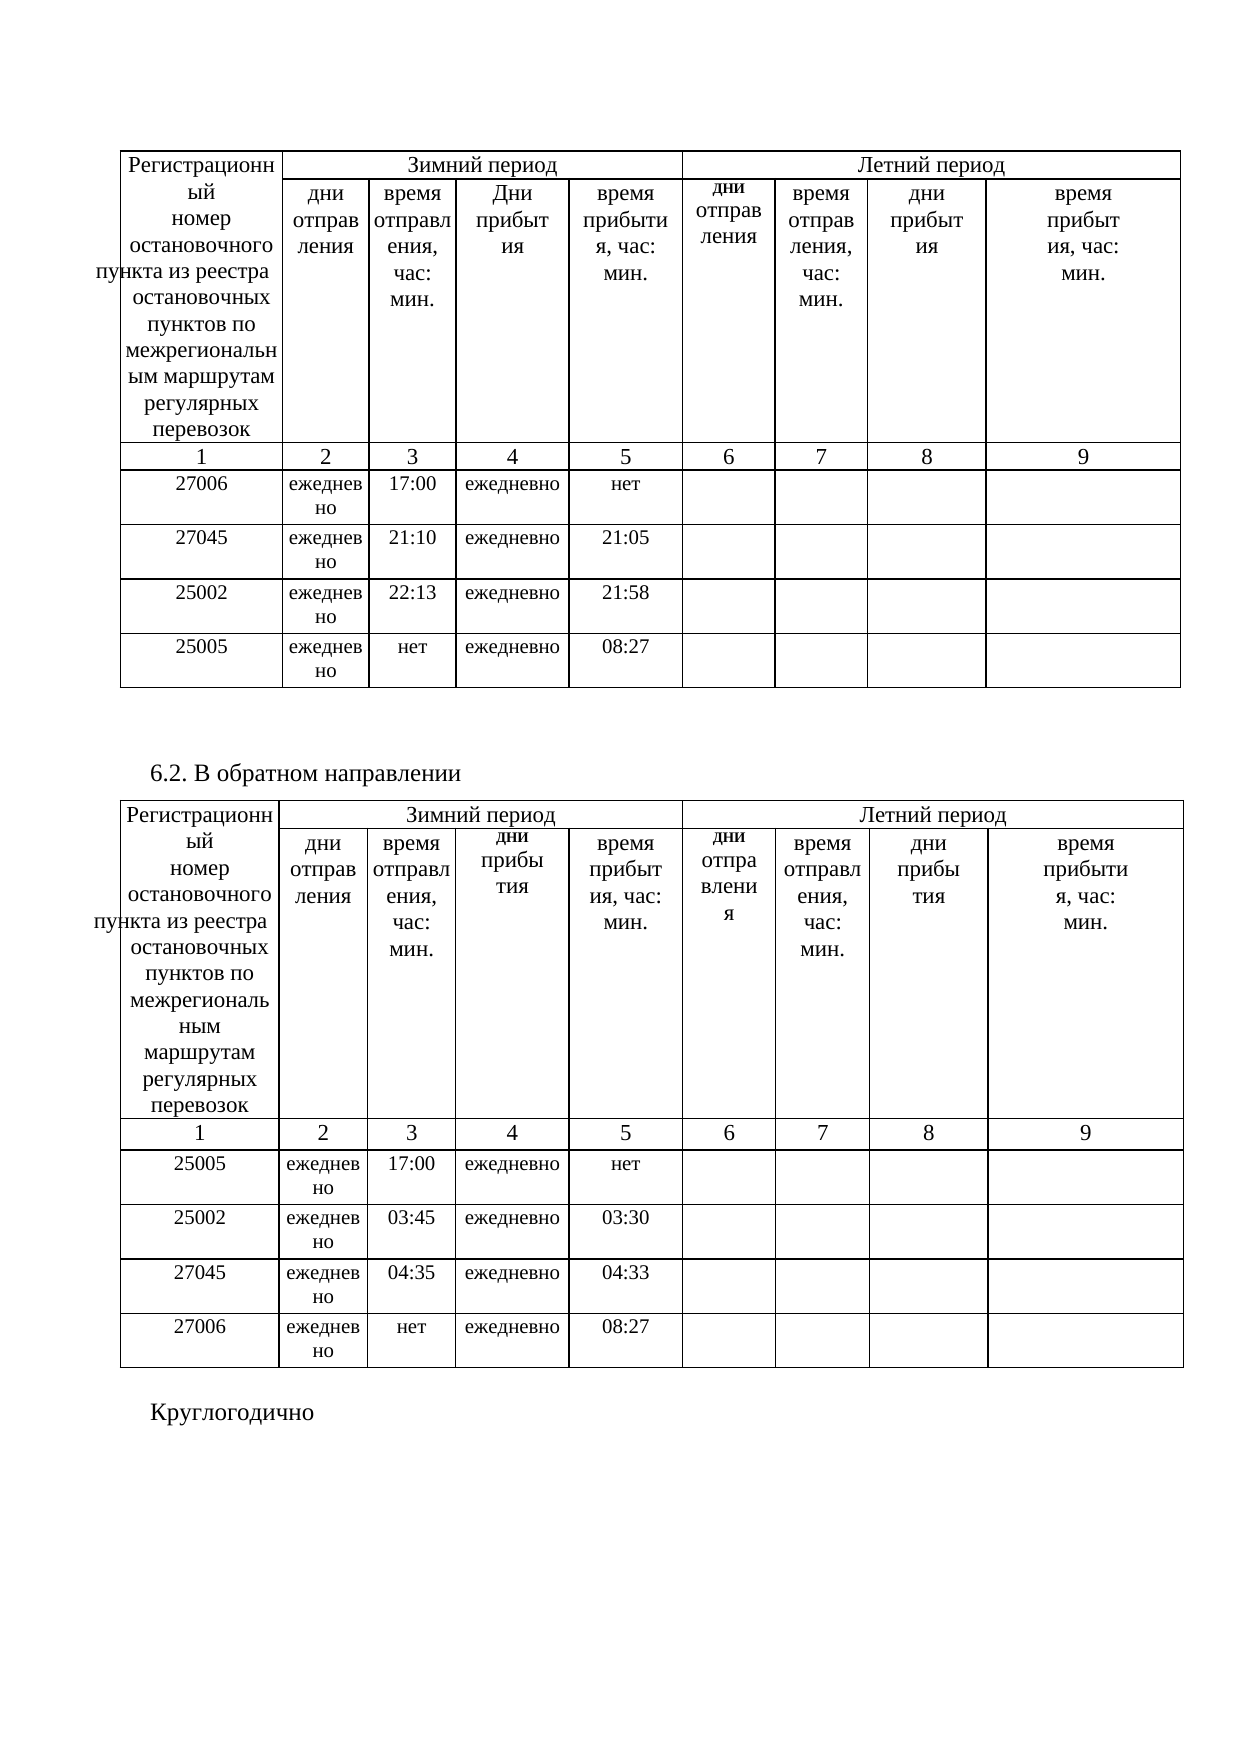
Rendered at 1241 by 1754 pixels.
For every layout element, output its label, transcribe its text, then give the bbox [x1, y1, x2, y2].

table_cell 21:58 [570, 580, 682, 632]
table_cell ежедневно [457, 471, 568, 524]
table_cell [776, 634, 867, 687]
table_cell 7 [776, 443, 867, 469]
table_cell нет [370, 634, 455, 687]
table_cell нет [570, 1151, 682, 1204]
table_cell ежедневно [457, 580, 568, 632]
table_cell [683, 1205, 775, 1258]
table_cell 3 [370, 443, 455, 469]
table_cell время прибыти я, час: мин. [570, 180, 682, 441]
table_cell время прибыти я, час: мин. [989, 829, 1183, 1117]
table_cell дни прибы тия [870, 829, 987, 1117]
table_cell [683, 634, 774, 687]
table_cell [776, 580, 867, 632]
table_cell 9 [989, 1119, 1183, 1149]
table_cell 2 [280, 1119, 367, 1149]
table_cell [870, 1314, 987, 1367]
table_cell ДНИ отпра влени я [683, 829, 775, 1117]
table_cell [776, 1260, 869, 1312]
table_cell 22:13 [370, 580, 455, 632]
table_header Летний период [683, 152, 1180, 178]
table_cell [868, 471, 985, 524]
table_cell 17:00 [368, 1151, 455, 1204]
table_cell 08:27 [570, 634, 682, 687]
table_cell 27006 [121, 471, 282, 524]
table_cell [868, 580, 985, 632]
table_cell ежедневно [283, 580, 368, 632]
table_cell 04:33 [570, 1260, 682, 1312]
table_cell дни отправ ления [280, 829, 367, 1117]
table_cell 27006 [121, 1314, 278, 1367]
table_cell 1 [121, 443, 282, 469]
table_cell 8 [870, 1119, 987, 1149]
table_cell ежедневно [283, 471, 368, 524]
table_cell время прибыт ия, час: мин. [570, 829, 682, 1117]
table_cell [776, 471, 867, 524]
table_cell [870, 1151, 987, 1204]
table_cell ежедневно [456, 1260, 568, 1312]
table_header Летний период [683, 801, 1183, 828]
table_cell нет [570, 471, 682, 524]
table_cell время отправл ения, час: мин. [370, 180, 455, 441]
table_cell 8 [868, 443, 985, 469]
table_cell 4 [457, 443, 568, 469]
table_cell дни прибыт ия [868, 180, 985, 441]
table_cell [987, 471, 1180, 524]
table_cell 3 [368, 1119, 455, 1149]
table_cell ежедневно [283, 525, 368, 578]
table_cell [683, 580, 774, 632]
table_cell ежедневно [457, 634, 568, 687]
table_cell ДНИ прибы тия [456, 829, 568, 1117]
table_cell [776, 1151, 869, 1204]
table_cell 6 [683, 1119, 775, 1149]
table_cell ежедневно [280, 1205, 367, 1258]
table_header Регистрационный номер остановочного пункта из реестра остановочных пунктов по межрегиональным маршрутам регулярных перевозок [121, 152, 282, 441]
table_cell 08:27 [570, 1314, 682, 1367]
table_cell ежедневно [456, 1205, 568, 1258]
table_cell 2 [283, 443, 368, 469]
table_cell [683, 1151, 775, 1204]
table_cell 6 [683, 443, 774, 469]
table_cell Дни прибыт ия [457, 180, 568, 441]
table_cell нет [368, 1314, 455, 1367]
table_cell 9 [987, 443, 1180, 469]
text 6.2. В обратном направлении [150, 758, 1090, 787]
table_cell 21:05 [570, 525, 682, 578]
table_cell 21:10 [370, 525, 455, 578]
table_cell 27045 [121, 525, 282, 578]
table_cell [987, 525, 1180, 578]
table_cell 4 [456, 1119, 568, 1149]
table_cell [776, 525, 867, 578]
table_cell 5 [570, 443, 682, 469]
table_header Регистрационный номер остановочного пункта из реестра остановочных пунктов по межрегиональным маршрутам регулярных перевозок [121, 801, 278, 1117]
table_cell ДНИ отправ ления [683, 180, 774, 441]
table_cell [868, 525, 985, 578]
table_cell [870, 1260, 987, 1312]
table_cell [868, 634, 985, 687]
table_cell ежедневно [280, 1314, 367, 1367]
table_cell 27045 [121, 1260, 278, 1312]
table_cell ежедневно [456, 1151, 568, 1204]
table_cell ежедневно [456, 1314, 568, 1367]
table_cell [989, 1205, 1183, 1258]
table_cell время отправл ения, час: мин. [776, 829, 869, 1117]
table_header Зимний период [283, 152, 682, 178]
table_cell [683, 471, 774, 524]
table_cell 04:35 [368, 1260, 455, 1312]
table_cell 5 [570, 1119, 682, 1149]
table_cell [989, 1260, 1183, 1312]
table_cell ежедневно [283, 634, 368, 687]
text Круглогодично [150, 1397, 1090, 1426]
table_cell 03:45 [368, 1205, 455, 1258]
table_cell [989, 1151, 1183, 1204]
table_cell дни отправ ления [283, 180, 368, 441]
table_cell ежедневно [280, 1260, 367, 1312]
table_cell время отправл ения, час: мин. [368, 829, 455, 1117]
table_cell 25002 [121, 1205, 278, 1258]
table_cell 7 [776, 1119, 869, 1149]
table_cell [683, 525, 774, 578]
table_cell время отправ ления, час: мин. [776, 180, 867, 441]
table_cell ежедневно [457, 525, 568, 578]
table_cell 25005 [121, 634, 282, 687]
table_cell [987, 634, 1180, 687]
table_cell [683, 1260, 775, 1312]
table_header Зимний период [280, 801, 682, 828]
table_cell [870, 1205, 987, 1258]
table_cell [776, 1314, 869, 1367]
table_cell [987, 580, 1180, 632]
table_cell 25002 [121, 580, 282, 632]
table_cell [989, 1314, 1183, 1367]
table_cell 03:30 [570, 1205, 682, 1258]
table_cell 25005 [121, 1151, 278, 1204]
table_cell [683, 1314, 775, 1367]
table_cell 17:00 [370, 471, 455, 524]
table_cell [776, 1205, 869, 1258]
table_cell время прибыт ия, час: мин. [987, 180, 1180, 441]
table_cell 1 [121, 1119, 278, 1149]
table_cell ежедневно [280, 1151, 367, 1204]
